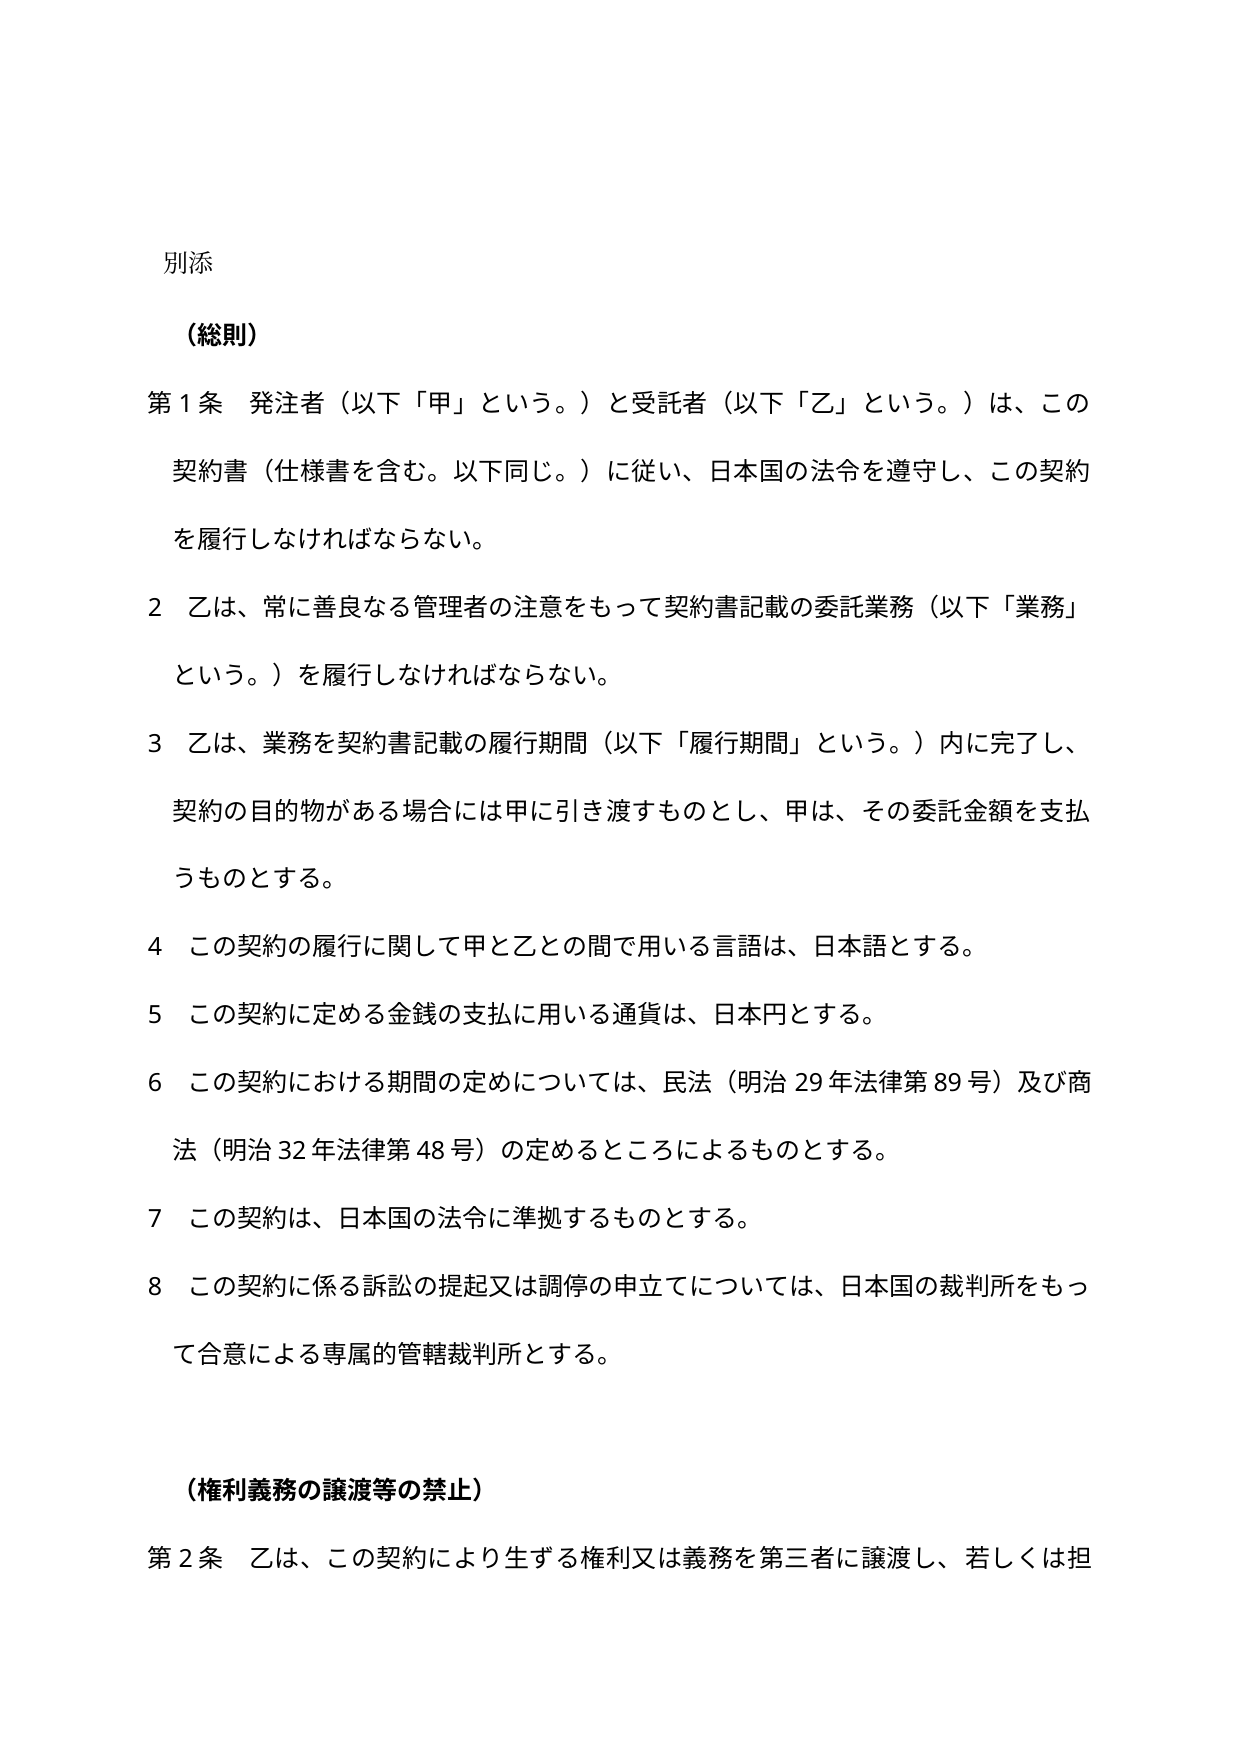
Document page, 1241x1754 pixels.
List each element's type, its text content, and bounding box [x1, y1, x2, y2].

text 3 乙は、業務を契約書記載の履行期間（以下「履行期間」という。）内に完了し、契約の目的物がある場合には甲に引き渡すものとし、甲は、その委託金額を支払うものとする。 [148, 707, 1092, 911]
text （総則） [148, 300, 1092, 368]
text 8 この契約に係る訴訟の提起又は調停の申立てについては、日本国の裁判所をもって合意による専属的管轄裁判所とする。 [148, 1251, 1092, 1386]
text 第1条 発注者（以下「甲」という。）と受託者（以下「乙」という。）は、この契約書（仕様書を含む。以下同じ。）に従い、日本国の法令を遵守し、この契約を履行しなければならない。 [148, 368, 1092, 571]
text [148, 1522, 1092, 1590]
text 4 この契約の履行に関して甲と乙との間で用いる言語は、日本語とする。 [148, 911, 1092, 979]
text （権利義務の譲渡等の禁止） [148, 1454, 1092, 1522]
text 6 この契約における期間の定めについては、民法（明治29年法律第89号）及び商法（明治32年法律第48号）の定めるところによるものとする。 [148, 1047, 1092, 1183]
text 2 乙は、常に善良なる管理者の注意をもって契約書記載の委託業務（以下「業務」という。）を履行しなければならない。 [148, 571, 1092, 707]
text 7 この契約は、日本国の法令に準拠するものとする。 [148, 1183, 1092, 1251]
text 5 この契約に定める金銭の支払に用いる通貨は、日本円とする。 [148, 979, 1092, 1047]
